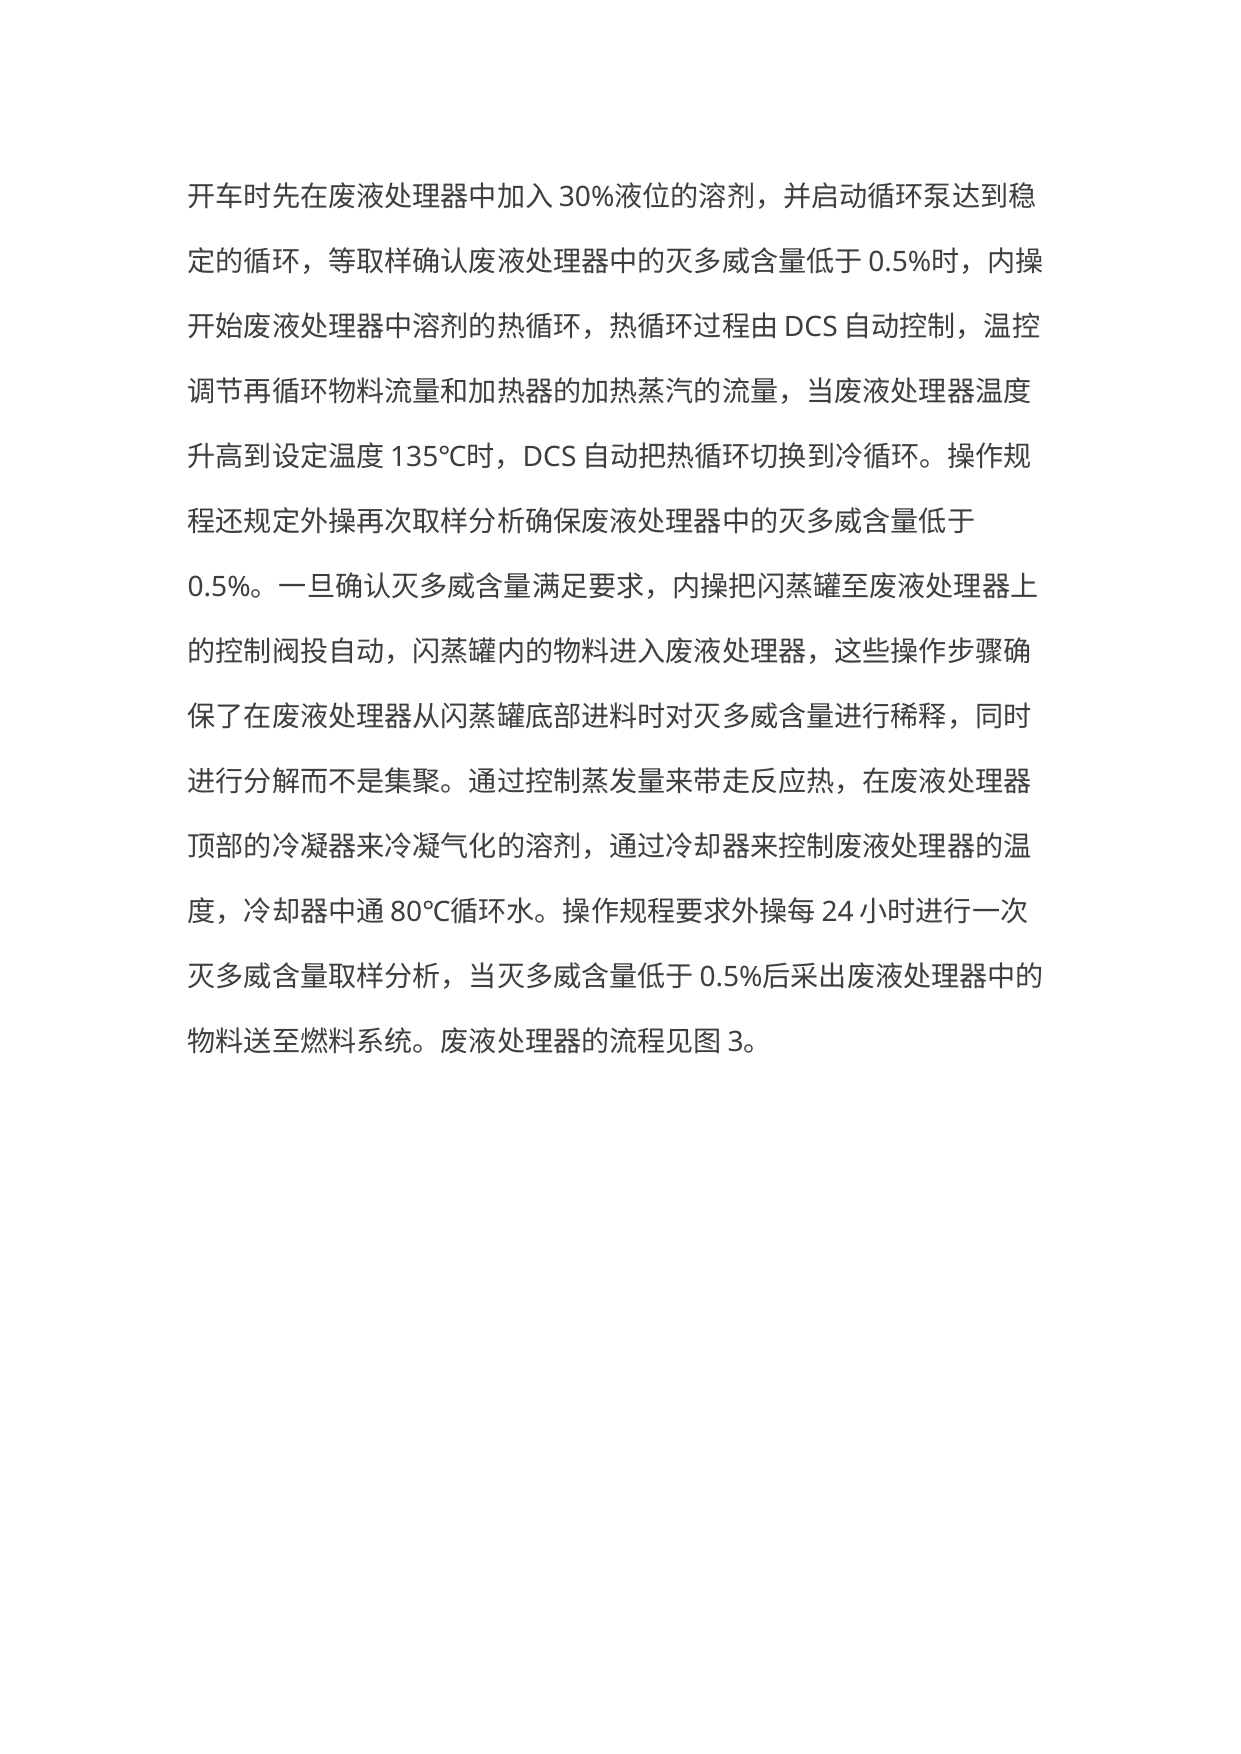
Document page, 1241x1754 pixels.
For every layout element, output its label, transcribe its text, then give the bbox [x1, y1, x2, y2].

text 开车时先在废液处理器中加入30%液位的溶剂，并启动循环泵达到稳定的循环，等取样确认废液处理器中的灭多威含量低于0.5%时，内操开始废液处理器中溶剂的热循环，热循环过程由DCS自动控制，温控调节再循环物料流量和加热器的加热蒸汽的流量，当废液处理器温度升高到设定温度135℃时，DCS自动把热循环切换到冷循环。操作规程还规定外操再次取样分析确保废液处理器中的灭多威含量低于0.5%。一旦确认灭多威含量满足要求，内操把闪蒸罐至废液处理器上的控制阀投自动，闪蒸罐内的物料进入废液处理器，这些操作步骤确保了在废液处理器从闪蒸罐底部进料时对灭多威含量进行稀释，同时进行分解而不是集聚。通过控制蒸发量来带走反应热，在废液处理器顶部的冷凝器来冷凝气化的溶剂，通过冷却器来控制废液处理器的温度，冷却器中通80℃循环水。操作规程要求外操每24小时进行一次灭多威含量取样分析，当灭多威含量低于0.5%后采出废液处理器中的物料送至燃料系统。废液处理器的流程见图3。 [187, 162, 1053, 1072]
